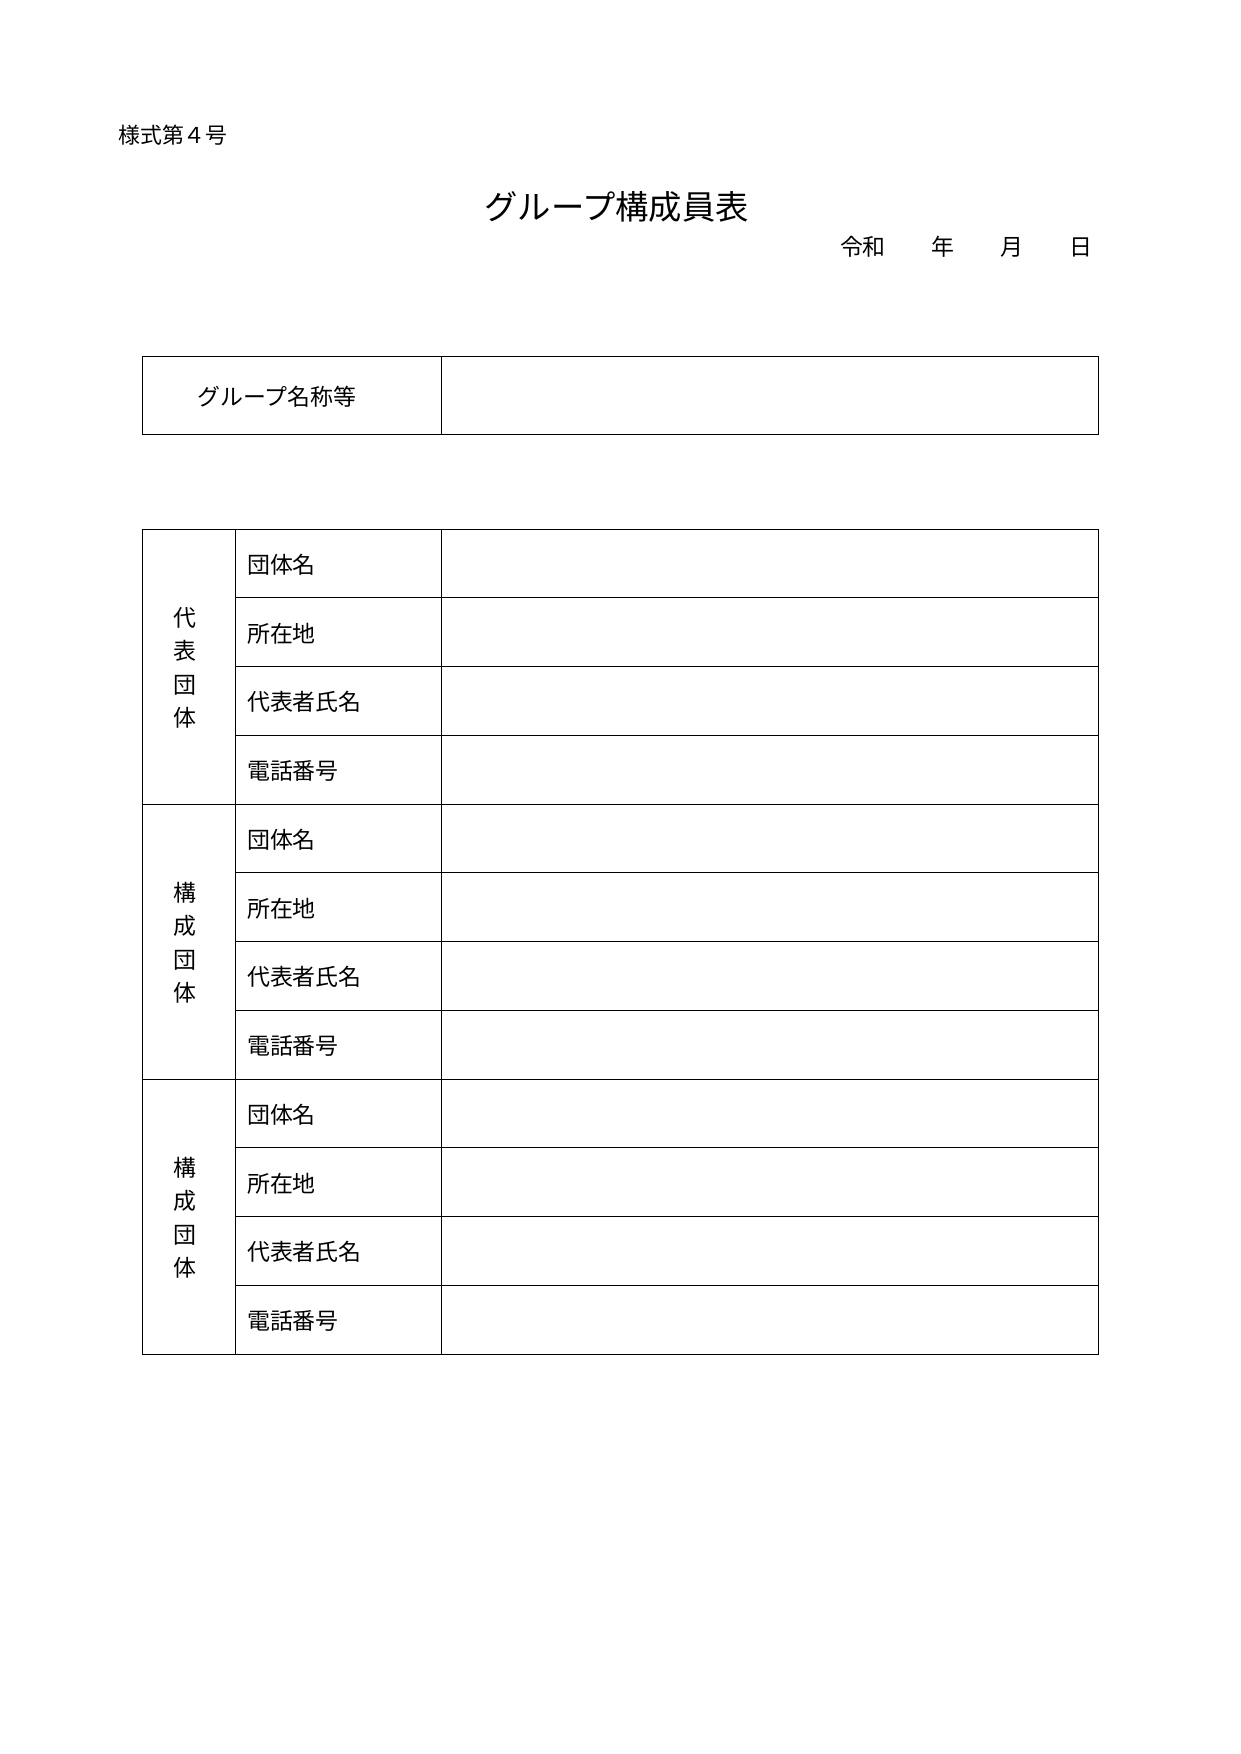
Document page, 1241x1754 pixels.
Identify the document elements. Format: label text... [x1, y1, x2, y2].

table_cell 代表者氏名 [236, 667, 441, 735]
table_cell 電話番号 [236, 1011, 441, 1078]
table_cell 所在地 [236, 598, 441, 666]
table_cell 電話番号 [236, 736, 441, 803]
table_cell [442, 873, 1098, 941]
table_cell [442, 1080, 1098, 1147]
table_cell [442, 1286, 1098, 1353]
text 令和 年 月 日 [118, 229, 1092, 262]
table_cell [442, 736, 1098, 803]
table_cell [442, 942, 1098, 1010]
table_cell 団体名 [236, 1080, 441, 1147]
table_header 団体名 [236, 530, 441, 597]
table_cell 電話番号 [236, 1286, 441, 1353]
table_cell [442, 598, 1098, 666]
table_cell [442, 667, 1098, 735]
table_cell 所在地 [236, 873, 441, 941]
table_cell 代表者氏名 [236, 942, 441, 1010]
text グループ構成員表 [118, 181, 1114, 229]
table_cell 所在地 [236, 1148, 441, 1216]
table_cell [442, 1217, 1098, 1285]
table_cell 代表者氏名 [236, 1217, 441, 1285]
table_header グループ名称等 [143, 357, 441, 434]
table_header [442, 530, 1098, 597]
text 様式第４号 [118, 118, 1122, 150]
table_cell 構 成 団 体 [143, 805, 235, 1078]
table_cell 団体名 [236, 805, 441, 872]
table_header 代 表 団 体 [143, 530, 235, 803]
table_header [442, 357, 1098, 434]
table_cell [442, 805, 1098, 872]
table_cell 構 成 団 体 [143, 1080, 235, 1353]
table_cell [442, 1148, 1098, 1216]
table_cell [442, 1011, 1098, 1078]
